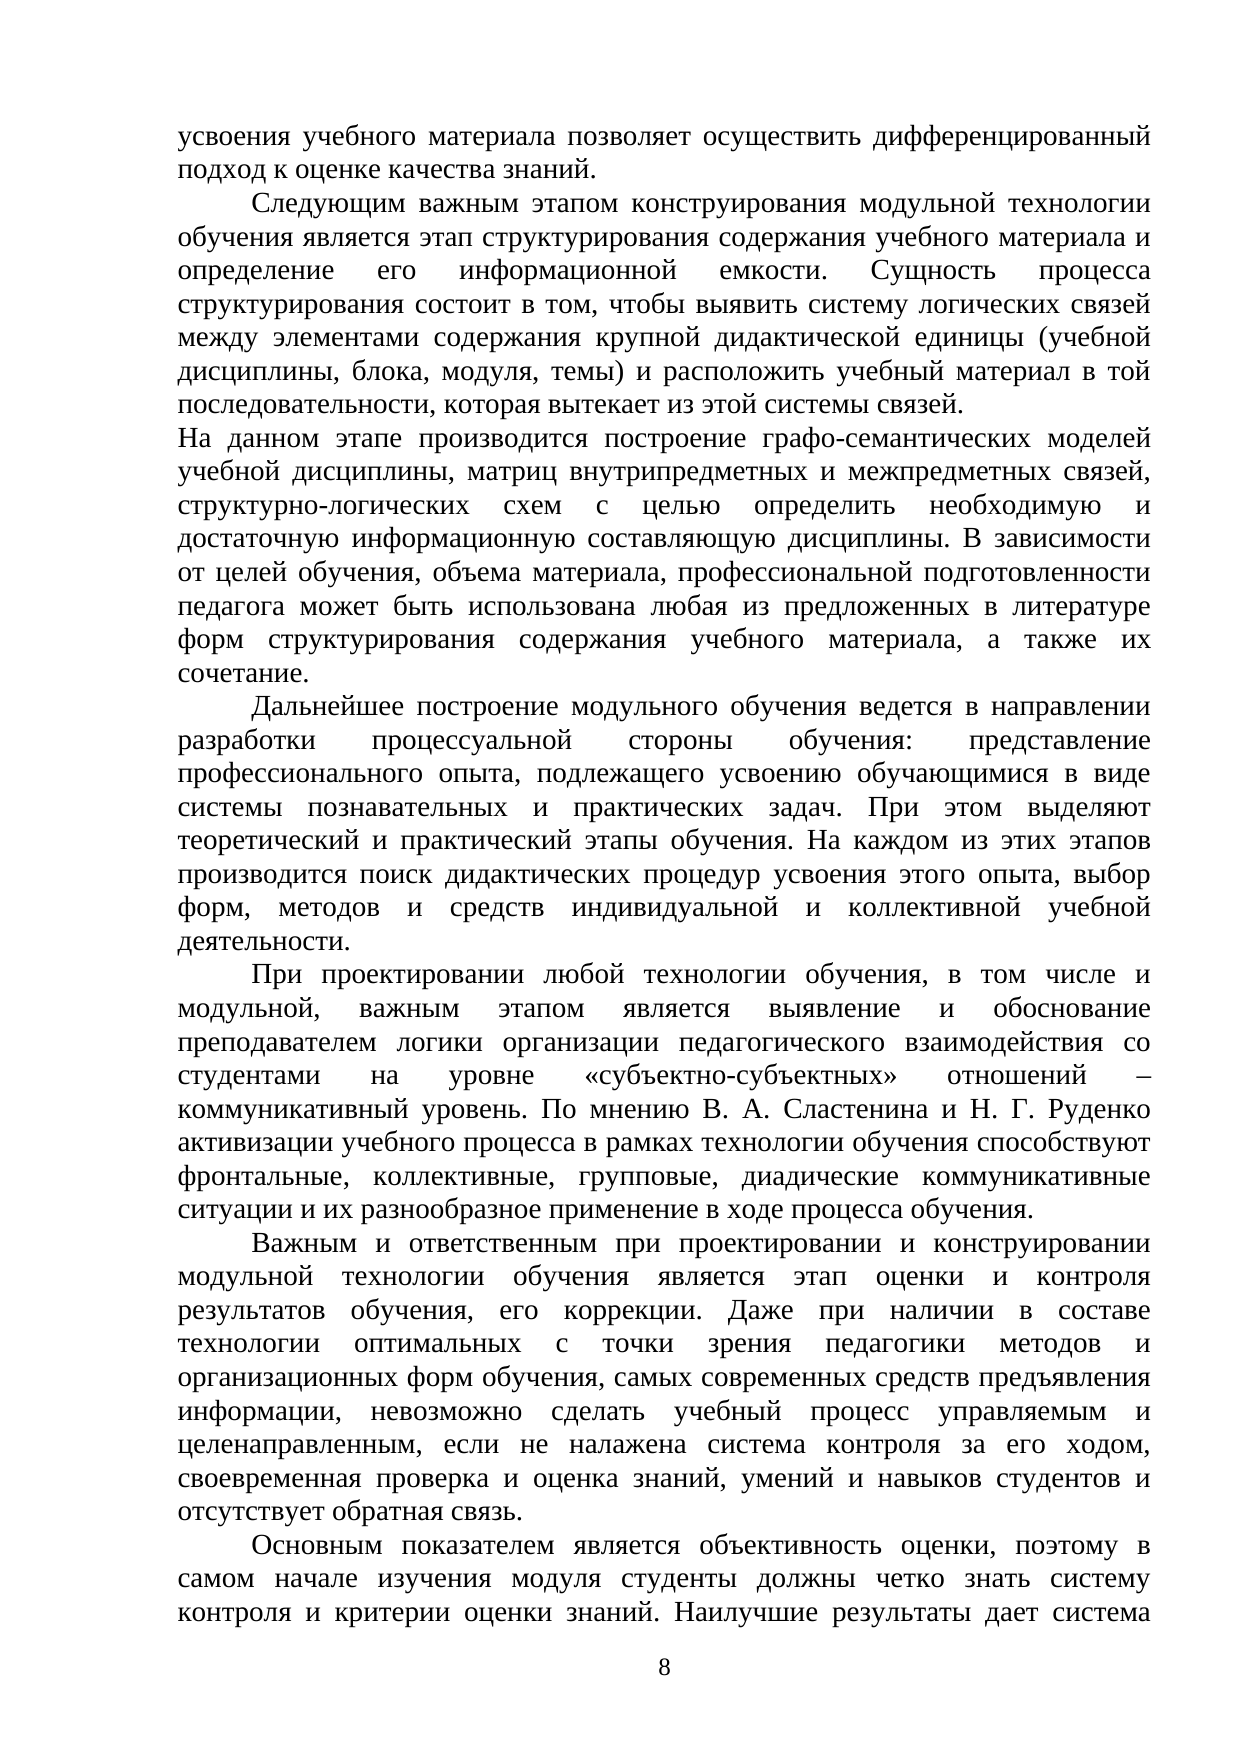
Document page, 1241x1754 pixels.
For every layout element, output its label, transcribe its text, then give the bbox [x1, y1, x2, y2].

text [177, 118, 1152, 185]
text Важным и ответственным при проектировании и конструировании модульной технологии обучения является этап оценки и контроля результатов обучения, его коррекции. Даже при наличии в составе технологии оптимальных с точки зрения педагогики методов и организационных форм обучения, самых современных средств предъявления информации, невозможно сделать учебный процесс управляемым и целенаправленным, если не налажена система контроля за его ходом, своевременная проверка и оценка знаний, умений и навыков студентов и отсутствует обратная связь. [177, 1225, 1152, 1527]
text Следующим важным этапом конструирования модульной технологии обучения является этап структурирования содержания учебного материала и определение его информационной емкости. Сущность процесса структурирования состоит в том, чтобы выявить систему логических связей между элементами содержания крупной дидактической единицы (учебной дисциплины, блока, модуля, темы) и расположить учебный материал в той последовательности, которая вытекает из этой системы связей. [177, 185, 1152, 420]
text При проектировании любой технологии обучения, в том числе и модульной, важным этапом является выявление и обоснование преподавателем логики организации педагогического взаимодействия со студентами на уровне «субъектно-субъектных» отношений – коммуникативный уровень. По мнению В. А. Сластенина и Н. Г. Руденко активизации учебного процесса в рамках технологии обучения способствуют фронтальные, коллективные, групповые, диадические коммуникативные ситуации и их разнообразное применение в ходе процесса обучения. [177, 957, 1152, 1225]
text Дальнейшее построение модульного обучения ведется в направлении разработки процессуальной стороны обучения: представление профессионального опыта, подлежащего усвоению обучающимися в виде системы познавательных и практических задач. При этом выделяют теоретический и практический этапы обучения. На каждом из этих этапов производится поиск дидактических процедур усвоения этого опыта, выбор форм, методов и средств индивидуальной и коллективной учебной деятельности. [177, 688, 1152, 957]
text На данном этапе производится построение графо-семантических моделей учебной дисциплины, матриц внутрипредметных и межпредметных связей, структурно-логических схем с целью определить необходимую и достаточную информационную составляющую дисциплины. В зависимости от целей обучения, объема материала, профессиональной подготовленности педагога может быть использована любая из предложенных в литературе форм структурирования содержания учебного материала, а также их сочетание. [177, 420, 1152, 688]
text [177, 1527, 1152, 1627]
